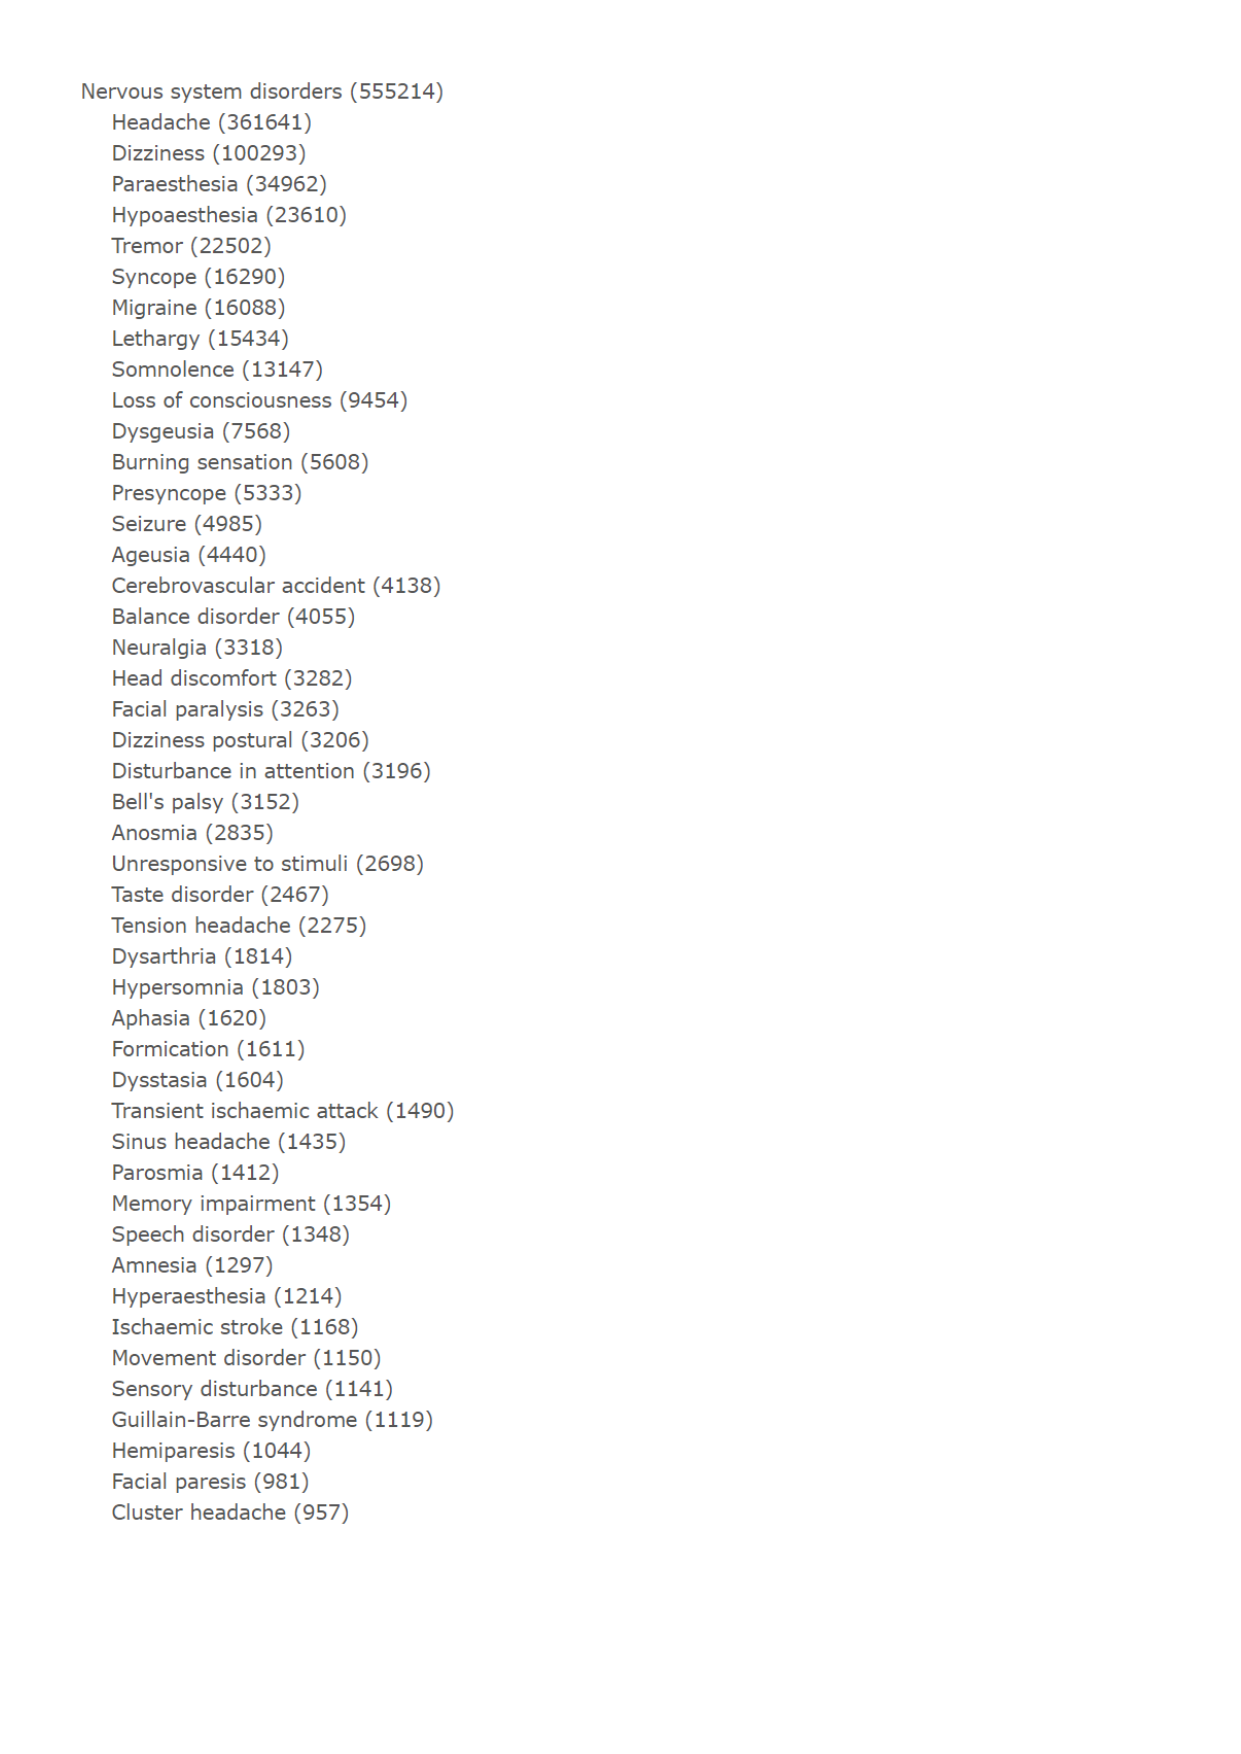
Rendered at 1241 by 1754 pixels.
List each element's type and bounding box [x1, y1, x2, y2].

picture [75, 75, 495, 1529]
